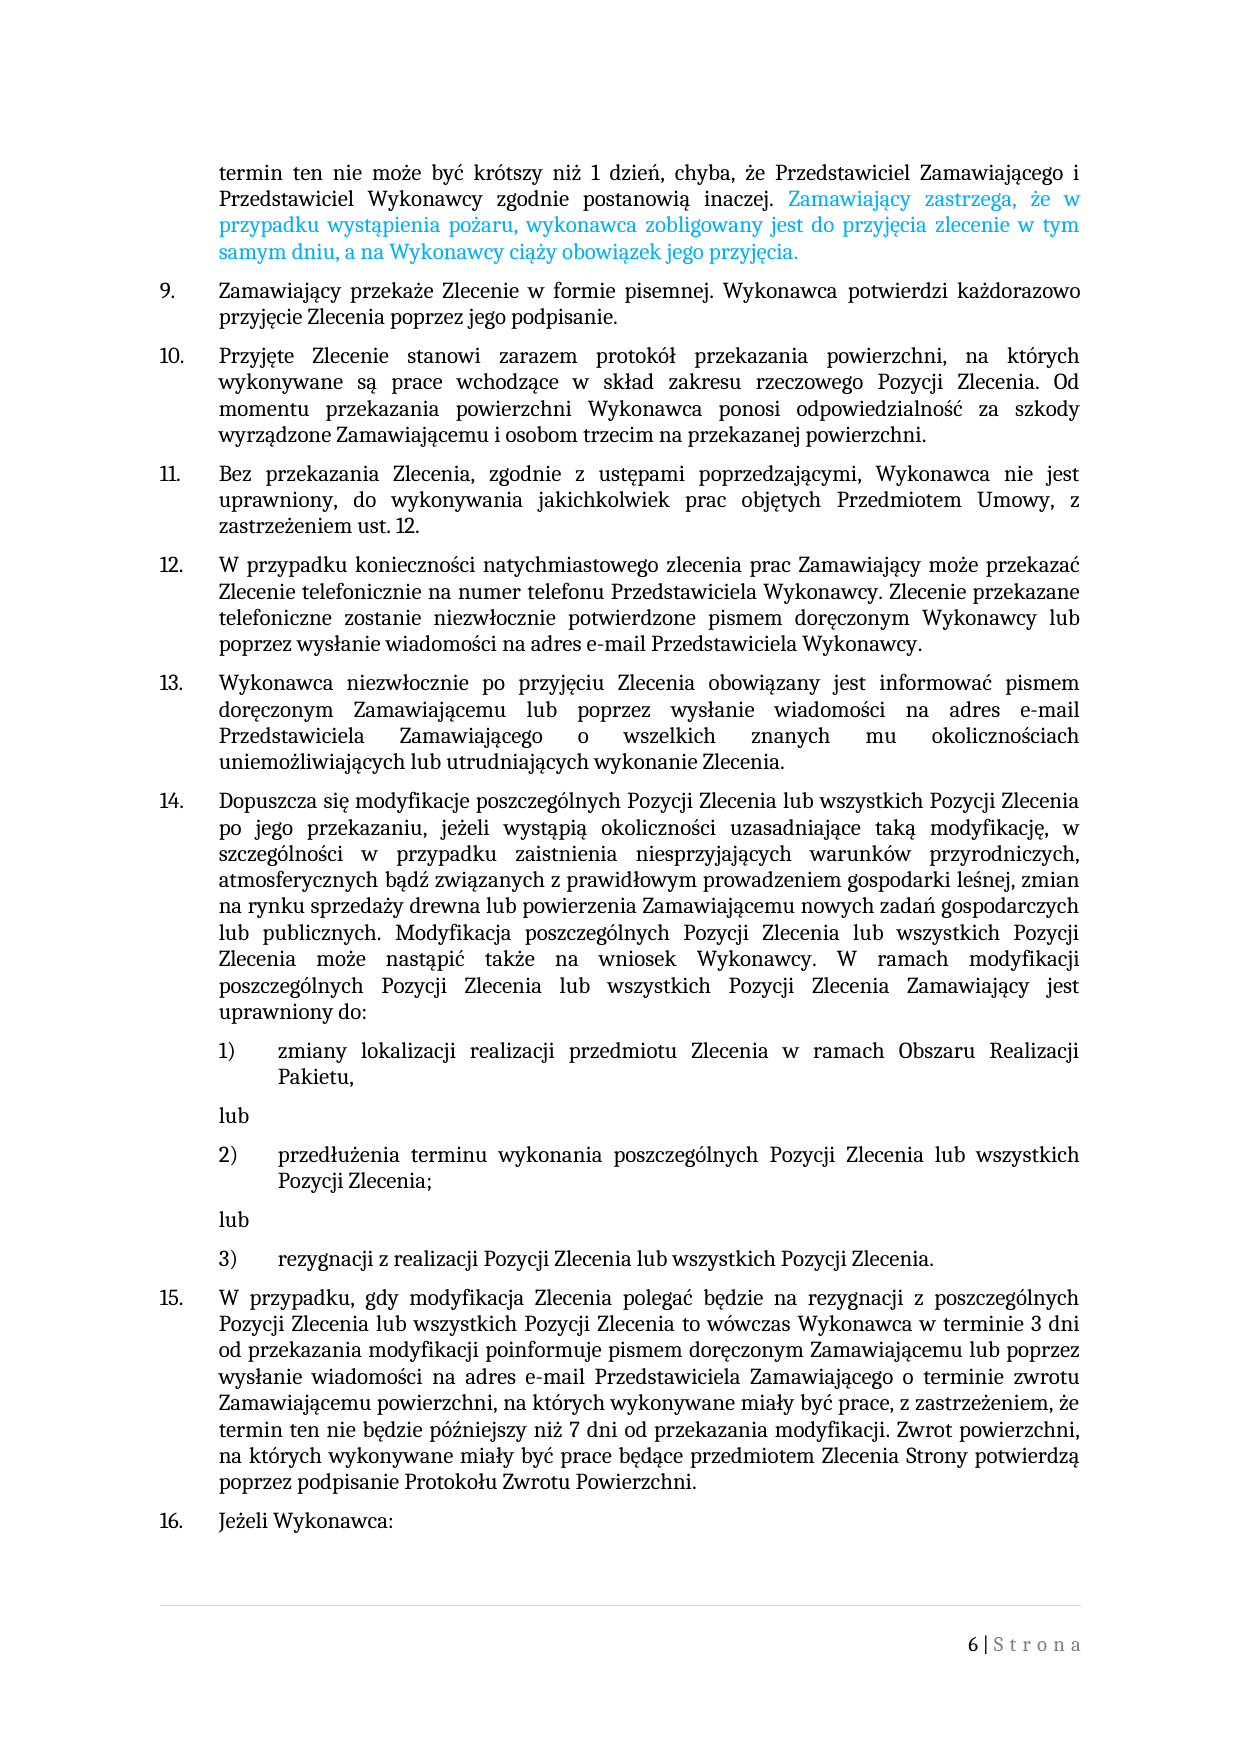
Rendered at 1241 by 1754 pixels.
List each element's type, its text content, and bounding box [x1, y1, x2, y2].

list Jeżeli Wykonawca: [159, 1508, 1081, 1534]
text 3) rezygnacji z realizacji Pozycji Zlecenia lub wszystkich Pozycji Zlecenia. [218, 1246, 1081, 1272]
text lub [218, 1103, 1081, 1129]
text 2) przedłużenia terminu wykonania poszczególnych Pozycji Zlecenia lub wszystkich Pozycji Zlecenia; [218, 1142, 1081, 1194]
text 1) zmiany lokalizacji realizacji przedmiotu Zlecenia w ramach Obszaru Realizacji Pakietu, [218, 1038, 1081, 1090]
list Wykonawca niezwłocznie po przyjęciu Zlecenia obowiązany jest informować pismem doręczonym Zamawiającemu lub poprzez wysłanie wiadomości na adres e-mail Przedstawiciela Zamawiającego o wszelkich znanych mu okolicznościach uniemożliwiających lub utrudniających wykonanie Zlecenia. [159, 670, 1081, 775]
list W przypadku, gdy modyfikacja Zlecenia polegać będzie na rezygnacji z poszczególnych Pozycji Zlecenia lub wszystkich Pozycji Zlecenia to wówczas Wykonawca w terminie 3 dni od przekazania modyfikacji poinformuje pismem doręczonym Zamawiającemu lub poprzez wysłanie wiadomości na adres e-mail Przedstawiciela Zamawiającego o terminie zwrotu Zamawiającemu powierzchni, na których wykonywane miały być prace, z zastrzeżeniem, że termin ten nie będzie późniejszy niż 7 dni od przekazania modyfikacji. Zwrot powierzchni, na których wykonywane miały być prace będące przedmiotem Zlecenia Strony potwierdzą poprzez podpisanie Protokołu Zwrotu Powierzchni. [159, 1284, 1081, 1495]
list W przypadku konieczności natychmiastowego zlecenia prac Zamawiający może przekazać Zlecenie telefonicznie na numer telefonu Przedstawiciela Wykonawcy. Zlecenie przekazane telefoniczne zostanie niezwłocznie potwierdzone pismem doręczonym Wykonawcy lub poprzez wysłanie wiadomości na adres e-mail Przedstawiciela Wykonawcy. [159, 552, 1081, 657]
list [159, 159, 1081, 265]
text lub [218, 1207, 1081, 1233]
list Zamawiający przekaże Zlecenie w formie pisemnej. Wykonawca potwierdzi każdorazowo przyjęcie Zlecenia poprzez jego podpisanie. [159, 277, 1081, 330]
list Dopuszcza się modyfikacje poszczególnych Pozycji Zlecenia lub wszystkich Pozycji Zlecenia po jego przekazaniu, jeżeli wystąpią okoliczności uzasadniające taką modyfikację, w szczególności w przypadku zaistnienia niesprzyjających warunków przyrodniczych, atmosferycznych bądź związanych z prawidłowym prowadzeniem gospodarki leśnej, zmian na rynku sprzedaży drewna lub powierzenia Zamawiającemu nowych zadań gospodarczych lub publicznych. Modyfikacja poszczególnych Pozycji Zlecenia lub wszystkich Pozycji Zlecenia może nastąpić także na wniosek Wykonawcy. W ramach modyfikacji poszczególnych Pozycji Zlecenia lub wszystkich Pozycji Zlecenia Zamawiający jest uprawniony do: [159, 788, 1081, 1025]
list Przyjęte Zlecenie stanowi zarazem protokół przekazania powierzchni, na których wykonywane są prace wchodzące w skład zakresu rzeczowego Pozycji Zlecenia. Od momentu przekazania powierzchni Wykonawca ponosi odpowiedzialność za szkody wyrządzone Zamawiającemu i osobom trzecim na przekazanej powierzchni. [159, 343, 1081, 448]
list Bez przekazania Zlecenia, zgodnie z ustępami poprzedzającymi, Wykonawca nie jest uprawniony, do wykonywania jakichkolwiek prac objętych Przedmiotem Umowy, z zastrzeżeniem ust. 12. [159, 461, 1081, 539]
